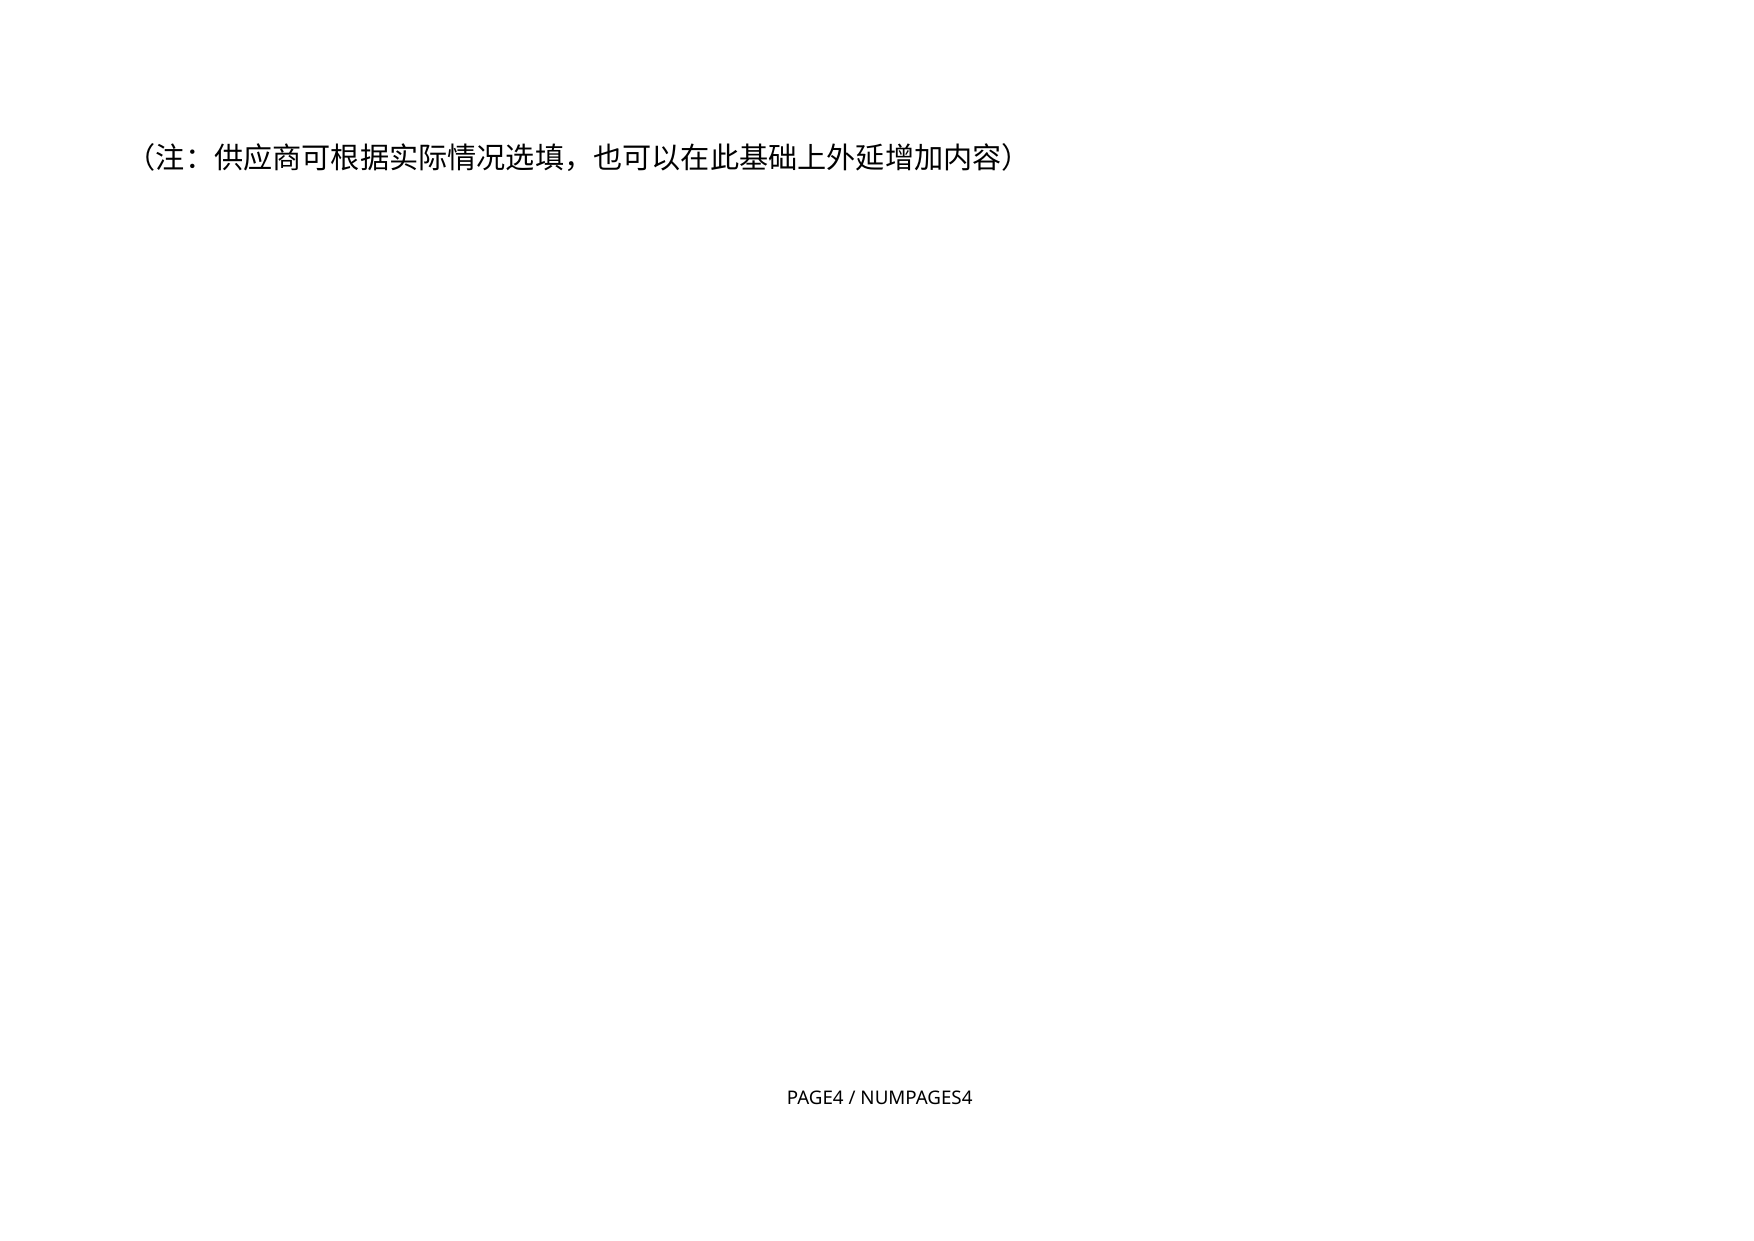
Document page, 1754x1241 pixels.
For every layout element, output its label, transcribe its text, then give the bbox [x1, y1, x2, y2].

text （注：供应商可根据实际情况选填，也可以在此基础上外延增加内容） [126, 123, 1628, 188]
